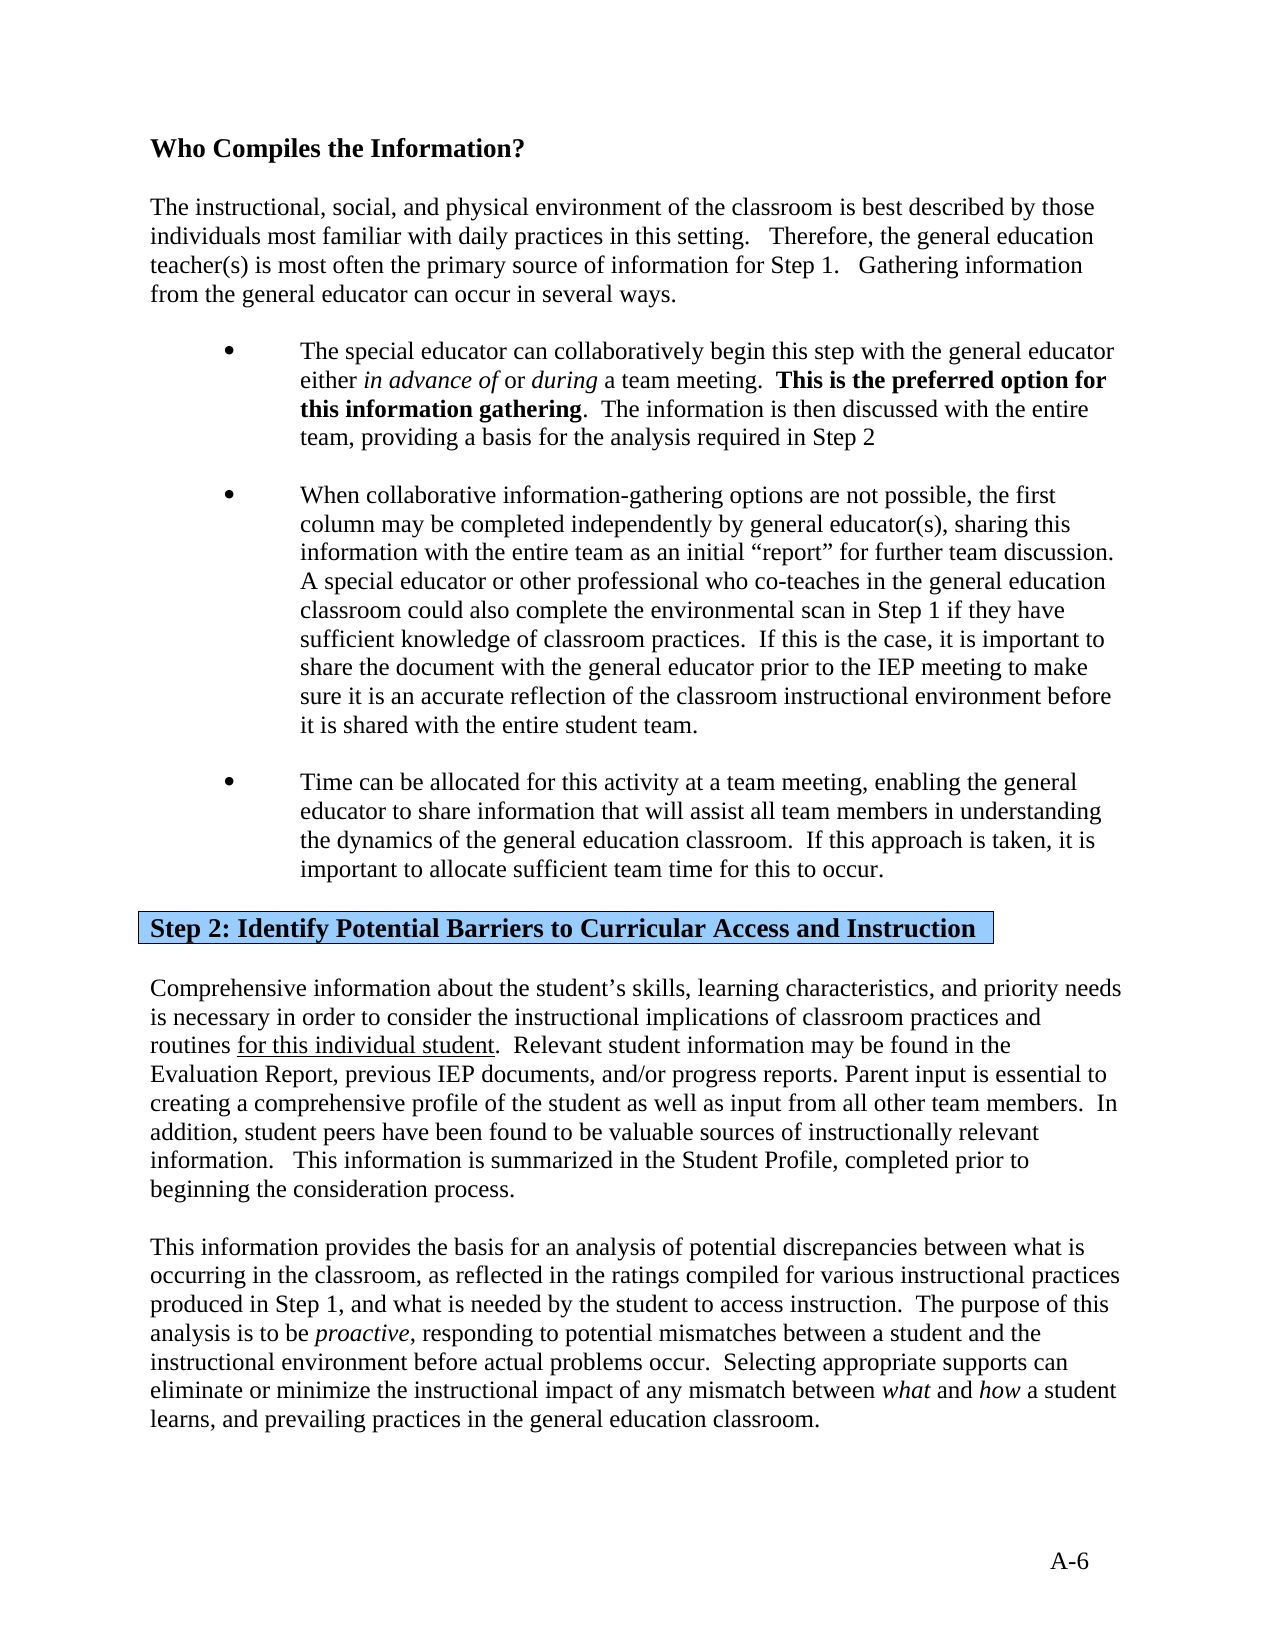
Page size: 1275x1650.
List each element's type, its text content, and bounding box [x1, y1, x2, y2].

text Who Compiles the Information? [150, 132, 1125, 164]
text Comprehensive information about the student’s skills, learning characteristics, and priority needs is necessary in order to consider the instructional implications of classroom practices and routines for this individual student. Relevant student information may be found in the Evaluation Report, previous IEP documents, and/or progress reports. Parent input is essential to creating a comprehensive profile of the student as well as input from all other team members. In addition, student peers have been found to be valuable sources of instructionally relevant information. This information is summarized in the Student Profile, completed prior to beginning the consideration process. [150, 973, 1125, 1203]
list When collaborative information-gathering options are not possible, the first column may be completed independently by general educator(s), sharing this information with the entire team as an initial “report” for further team discussion. A special educator or other professional who co-teaches in the general education classroom could also complete the environmental scan in Step 1 if they have sufficient knowledge of classroom practices. If this is the case, it is important to share the document with the general educator prior to the IEP meeting to make sure it is an accurate reflection of the classroom instructional environment before it is shared with the entire student team. [225, 480, 1125, 739]
text The instructional, social, and physical environment of the classroom is best described by those individuals most familiar with daily practices in this setting. Therefore, the general education teacher(s) is most often the primary source of information for Step 1. Gathering information from the general educator can occur in several ways. [150, 192, 1125, 307]
list Time can be allocated for this activity at a team meeting, enabling the general educator to share information that will assist all team members in understanding the dynamics of the general education classroom. If this approach is taken, it is important to allocate sufficient team time for this to occur. [225, 767, 1125, 882]
text This information provides the basis for an analysis of potential discrepancies between what is occurring in the classroom, as reflected in the ratings compiled for various instructional practices produced in Step 1, and what is needed by the student to access instruction. The purpose of this analysis is to be proactive, responding to potential mismatches between a student and the instructional environment before actual problems occur. Selecting appropriate supports can eliminate or minimize the instructional impact of any mismatch between what and how a student learns, and prevailing practices in the general education classroom. [150, 1232, 1125, 1433]
table_header Step 2: Identify Potential Barriers to Curricular Access and Instruction [139, 912, 993, 943]
list The special educator can collaboratively begin this step with the general educator either in advance of or during a team meeting. This is the preferred option for this information gathering. The information is then discussed with the entire team, providing a basis for the analysis required in Step 2 [225, 336, 1125, 451]
